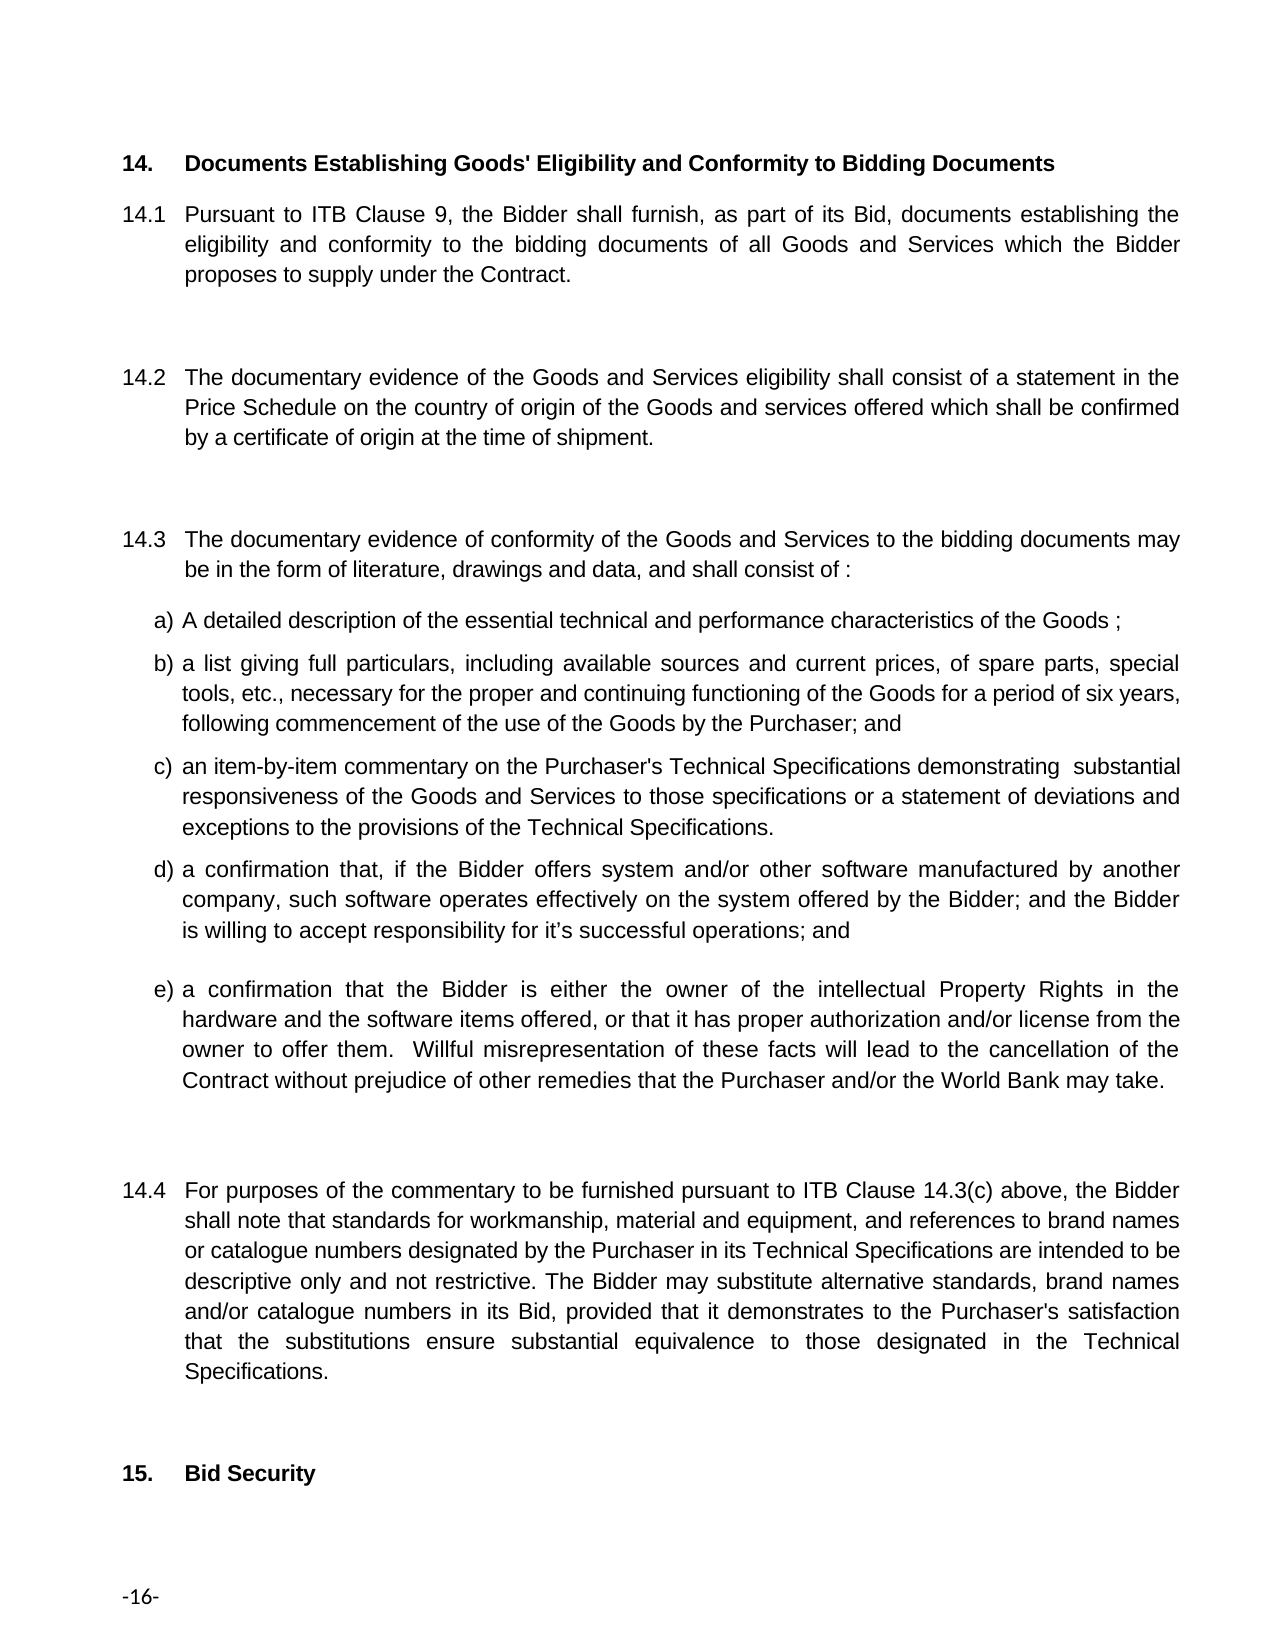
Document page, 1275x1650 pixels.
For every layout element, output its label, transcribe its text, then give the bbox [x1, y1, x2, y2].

text 14.3 The documentary evidence of conformity of the Goods and Services to the bidding documents may be in the form of literature, drawings and data, and shall consist of : [122, 526, 1181, 583]
text 14.4 For purposes of the commentary to be furnished pursuant to ITB Clause 14.3(c) above, the Bidder shall note that standards for workmanship, material and equipment, and references to brand names or catalogue numbers designated by the Purchaser in its Technical Specifications are intended to be descriptive only and not restrictive. The Bidder may substitute alternative standards, brand names and/or catalogue numbers in its Bid, provided that it demonstrates to the Purchaser's satisfaction that the substitutions ensure substantial equivalence to those designated in the Technical Specifications. [122, 1177, 1181, 1385]
list an item-by-item commentary on the Purchaser's Technical Specifications demonstrating substantial responsiveness of the Goods and Services to those specifications or a statement of deviations and exceptions to the provisions of the Technical Specifications. [154, 753, 1181, 840]
list A detailed description of the essential technical and performance characteristics of the Goods ; [154, 607, 1181, 634]
list a confirmation that, if the Bidder offers system and/or other software manufactured by another company, such software operates effectively on the system offered by the Bidder; and the Bidder is willing to accept responsibility for it’s successful operations; and [154, 856, 1181, 943]
text 15. Bid Security [122, 1460, 1181, 1487]
text 14. Documents Establishing Goods' Eligibility and Conformity to Bidding Documents [122, 150, 1181, 176]
text e) a confirmation that the Bidder is either the owner of the intellectual Property Rights in the hardware and the software items offered, or that it has proper authorization and/or license from the owner to offer them. Willful misrepresentation of these facts will lead to the cancellation of the Contract without prejudice of other remedies that the Purchaser and/or the World Bank may take. [154, 976, 1181, 1093]
text 14.1 Pursuant to ITB Clause 9, the Bidder shall furnish, as part of its Bid, documents establishing the eligibility and conformity to the bidding documents of all Goods and Services which the Bidder proposes to supply under the Contract. [122, 201, 1181, 288]
text 14.2 The documentary evidence of the Goods and Services eligibility shall consist of a statement in the Price Schedule on the country of origin of the Goods and services offered which shall be confirmed by a certificate of origin at the time of shipment. [122, 363, 1181, 450]
list a list giving full particulars, including available sources and current prices, of spare parts, special tools, etc., necessary for the proper and continuing functioning of the Goods for a period of six years, following commencement of the use of the Goods by the Purchaser; and [154, 650, 1181, 737]
